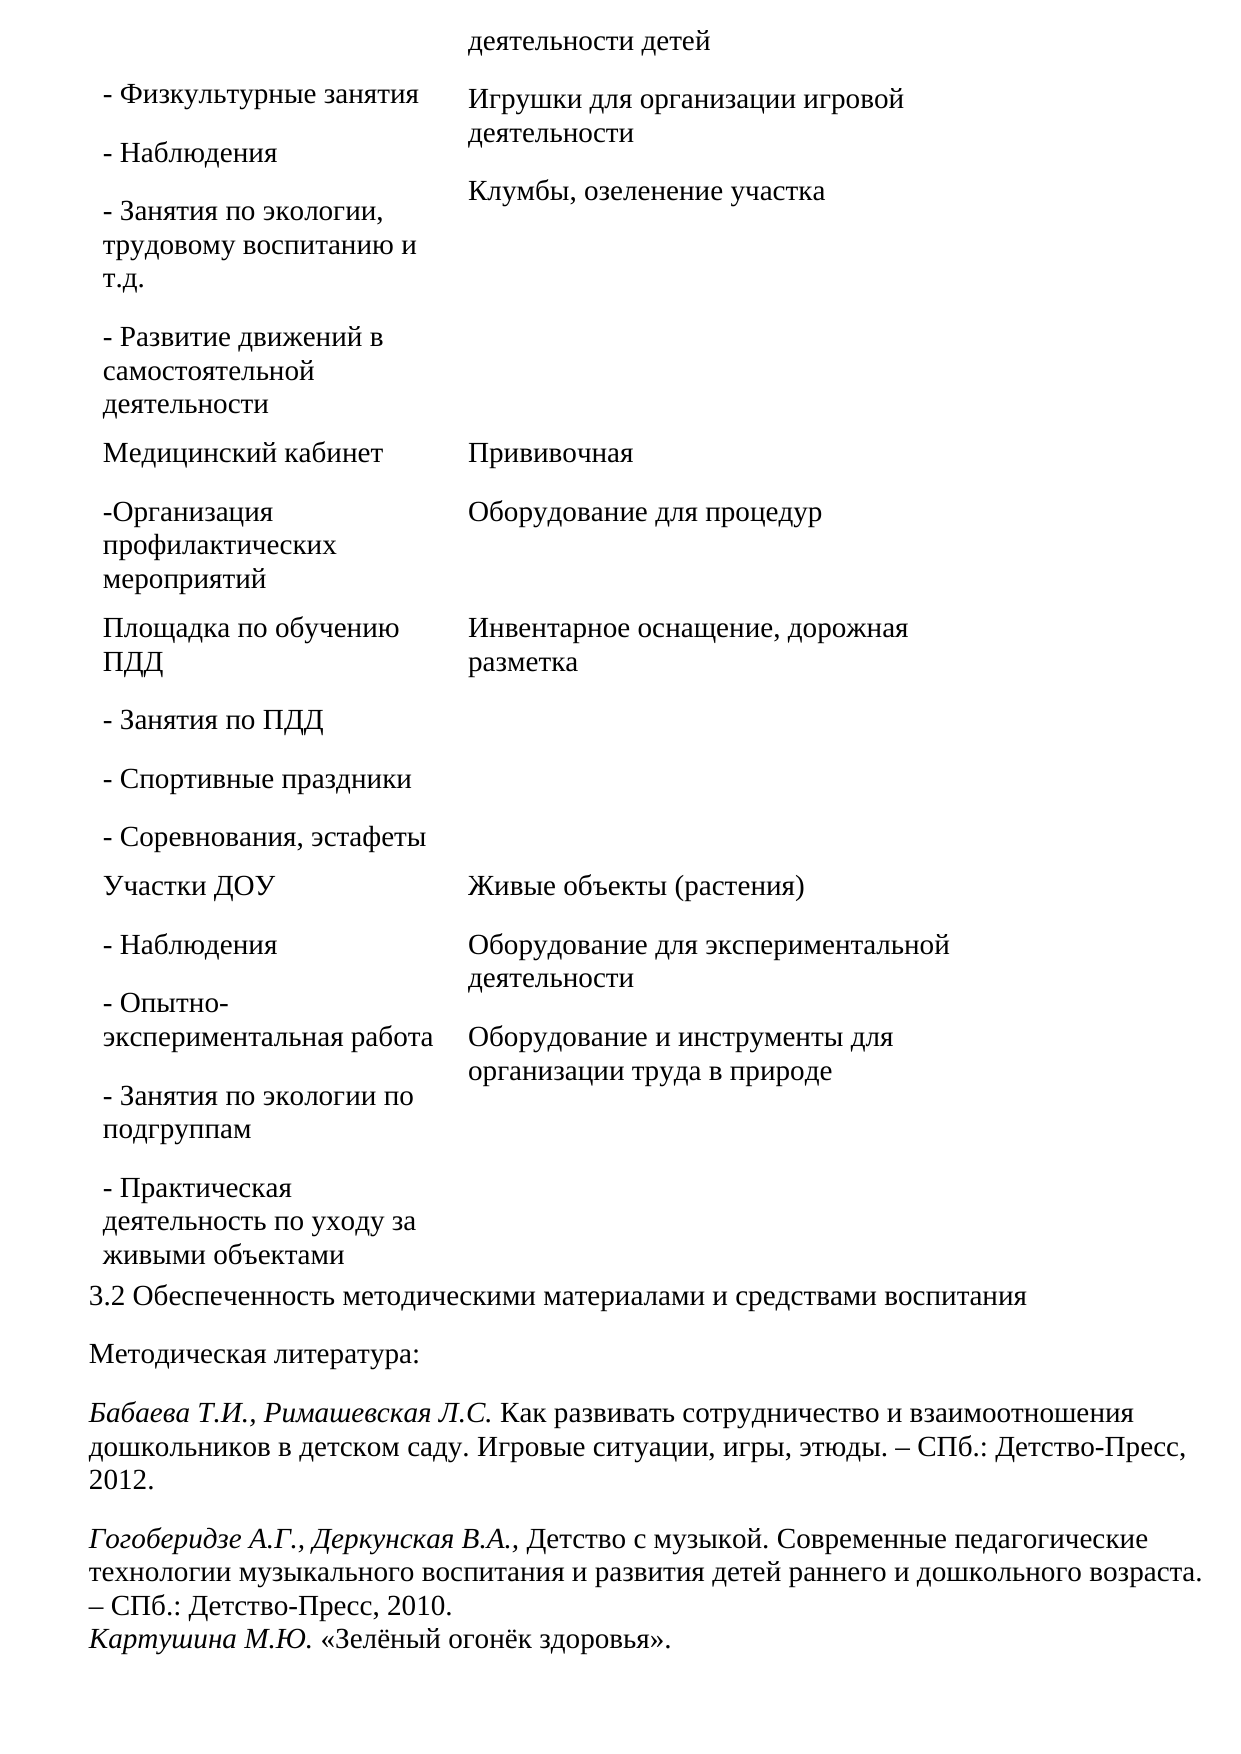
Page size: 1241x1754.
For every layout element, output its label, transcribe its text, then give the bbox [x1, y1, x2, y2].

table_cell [452, 15, 989, 427]
table_cell Участки ДОУ - Наблюдения - Опытно-экспериментальная работа - Занятия по экологии по подгруппам - Практическая деятельность по уходу за живыми объектами [87, 861, 452, 1278]
text 3.2 Обеспеченность методическими материалами и средствами воспитания [89, 1278, 1211, 1312]
text Картушина М.Ю. «Зелёный огонёк здоровья». [89, 1621, 1211, 1655]
text Бабаева Т.И., Римашевская Л.С. Как развивать сотрудничество и взаимоотношения дошкольников в детском саду. Игровые ситуации, игры, этюды. – СПб.: Детство-Пресс, 2012. [89, 1395, 1211, 1496]
table_cell Живые объекты (растения) Оборудование для экспериментальной деятельности Оборудование и инструменты для организации труда в природе [452, 861, 989, 1278]
table_cell Инвентарное оснащение, дорожная разметка [452, 602, 989, 861]
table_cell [87, 15, 452, 427]
table_cell Медицинский кабинет -Организация профилактических мероприятий [87, 428, 452, 602]
text Гогоберидзе А.Г., Деркунская В.А., Детство с музыкой. Современные педагогические технологии музыкального воспитания и развития детей раннего и дошкольного возраста. – СПб.: Детство-Пресс, 2010. [89, 1521, 1211, 1621]
text Методическая литература: [89, 1337, 1211, 1370]
table_cell Прививочная Оборудование для процедур [452, 428, 989, 602]
table_cell Площадка по обучению ПДД - Занятия по ПДД - Спортивные праздники - Соревнования, эстафеты [87, 602, 452, 861]
